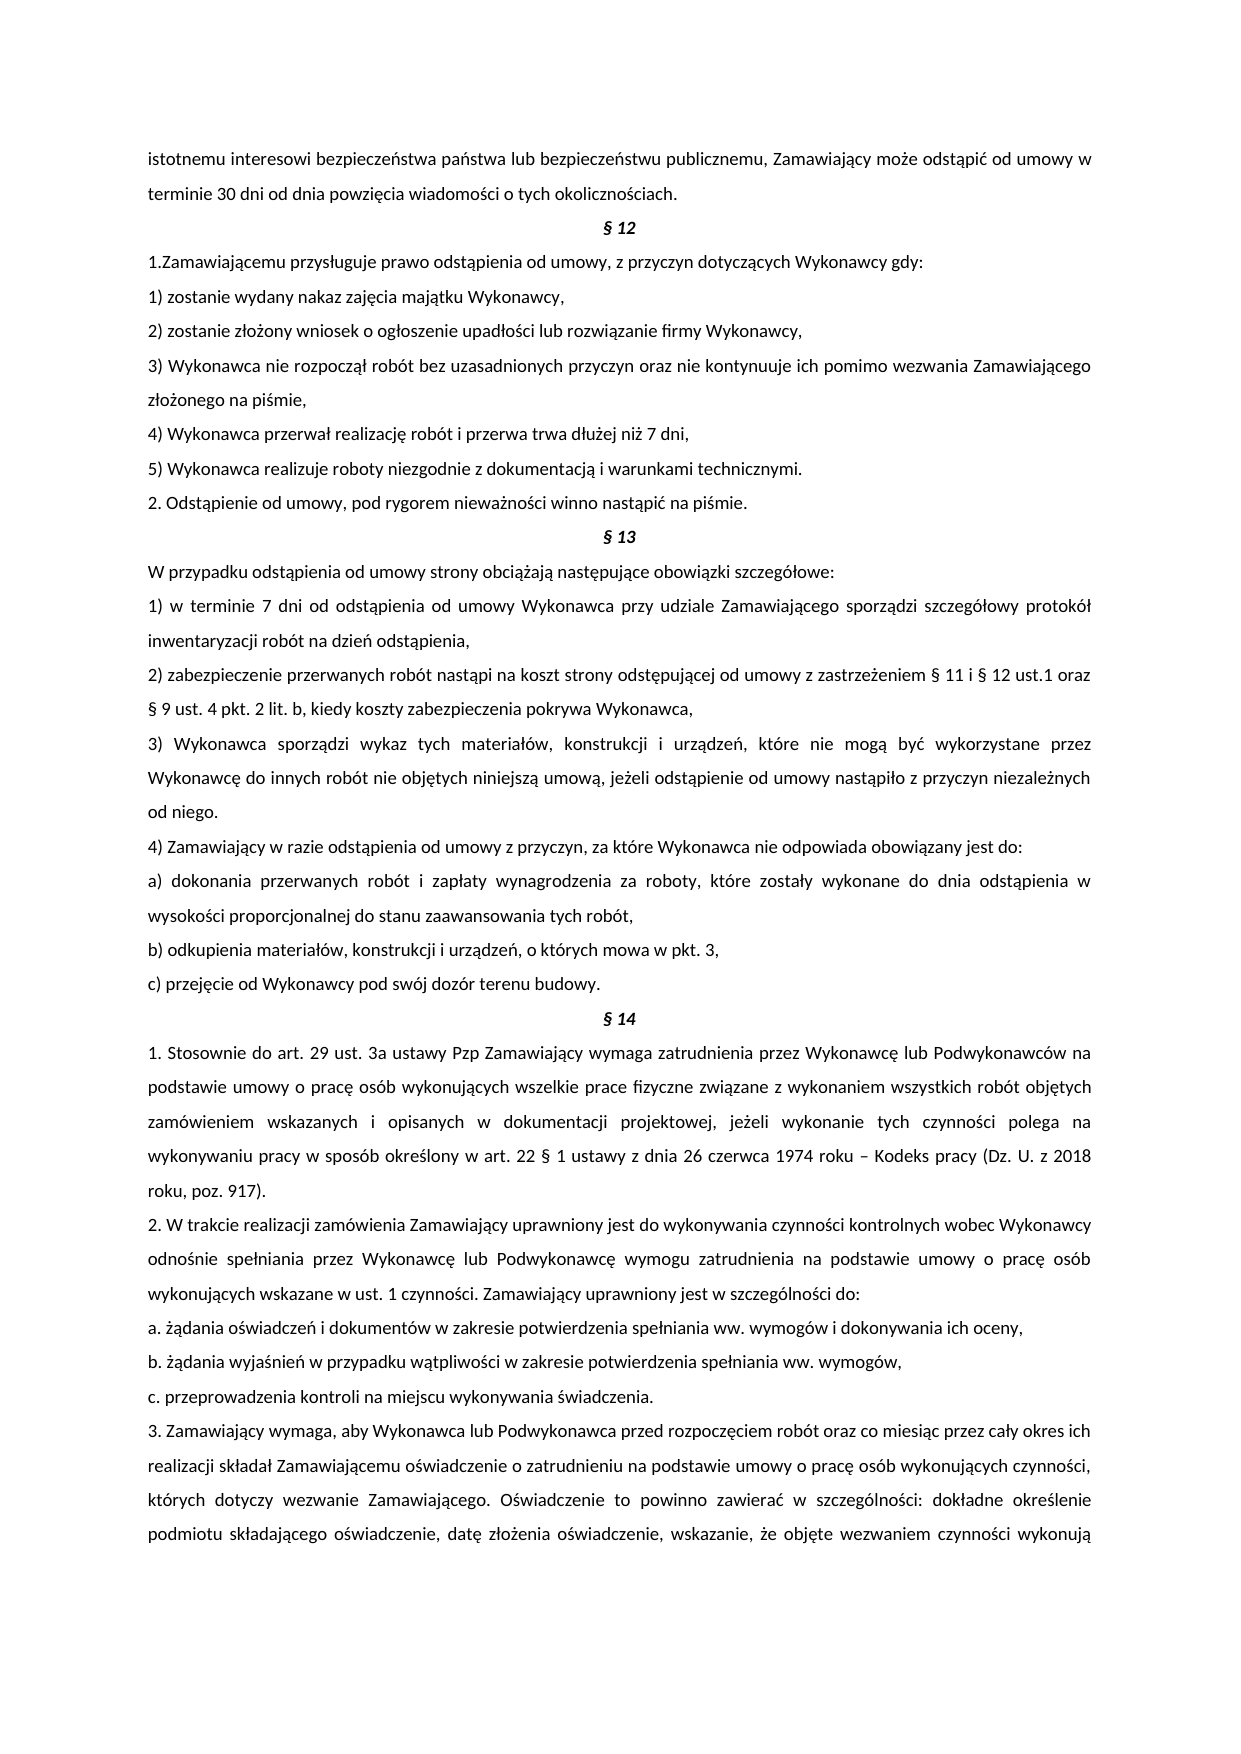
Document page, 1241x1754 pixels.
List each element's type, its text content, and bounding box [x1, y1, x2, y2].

text 3) Wykonawca sporządzi wykaz tych materiałów, konstrukcji i urządzeń, które nie mogą być wykorzystane przez Wykonawcę do innych robót nie objętych niniejszą umową, jeżeli odstąpienie od umowy nastąpiło z przyczyn niezależnych od niego. [148, 732, 1093, 824]
text c) przejęcie od Wykonawcy pod swój dozór terenu budowy. [148, 973, 1093, 996]
text 1) zostanie wydany nakaz zajęcia majątku Wykonawcy, [148, 285, 1093, 308]
text 1. Stosownie do art. 29 ust. 3a ustawy Pzp Zamawiający wymaga zatrudnienia przez Wykonawcę lub Podwykonawców na podstawie umowy o pracę osób wykonujących wszelkie prace fizyczne związane z wykonaniem wszystkich robót objętych zamówieniem wskazanych i opisanych w dokumentacji projektowej, jeżeli wykonanie tych czynności polega na wykonywaniu pracy w sposób określony w art. 22 § 1 ustawy z dnia 26 czerwca 1974 roku – Kodeks pracy (Dz. U. z 2018 roku, poz. 917). [148, 1041, 1093, 1202]
text 2) zostanie złożony wniosek o ogłoszenie upadłości lub rozwiązanie firmy Wykonawcy, [148, 319, 1093, 342]
text 1) w terminie 7 dni od odstąpienia od umowy Wykonawca przy udziale Zamawiającego sporządzi szczegółowy protokół inwentaryzacji robót na dzień odstąpienia, [148, 594, 1093, 652]
text b) odkupienia materiałów, konstrukcji i urządzeń, o których mowa w pkt. 3, [148, 938, 1093, 961]
text § 14 [148, 1007, 1093, 1030]
text a) dokonania przerwanych robót i zapłaty wynagrodzenia za roboty, które zostały wykonane do dnia odstąpienia w wysokości proporcjonalnej do stanu zaawansowania tych robót, [148, 869, 1093, 927]
text a. żądania oświadczeń i dokumentów w zakresie potwierdzenia spełniania ww. wymogów i dokonywania ich oceny, [148, 1316, 1093, 1339]
text 1.Zamawiającemu przysługuje prawo odstąpienia od umowy, z przyczyn dotyczących Wykonawcy gdy: [148, 251, 1093, 274]
text b. żądania wyjaśnień w przypadku wątpliwości w zakresie potwierdzenia spełniania ww. wymogów, [148, 1351, 1093, 1374]
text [148, 148, 1093, 205]
text 2. W trakcie realizacji zamówienia Zamawiający uprawniony jest do wykonywania czynności kontrolnych wobec Wykonawcy odnośnie spełniania przez Wykonawcę lub Podwykonawcę wymogu zatrudnienia na podstawie umowy o pracę osób wykonujących wskazane w ust. 1 czynności. Zamawiający uprawniony jest w szczególności do: [148, 1213, 1093, 1305]
text 3) Wykonawca nie rozpoczął robót bez uzasadnionych przyczyn oraz nie kontynuuje ich pomimo wezwania Zamawiającego złożonego na piśmie, [148, 354, 1093, 411]
text 4) Wykonawca przerwał realizację robót i przerwa trwa dłużej niż 7 dni, [148, 423, 1093, 446]
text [148, 1419, 1093, 1546]
text c. przeprowadzenia kontroli na miejscu wykonywania świadczenia. [148, 1385, 1093, 1408]
text W przypadku odstąpienia od umowy strony obciążają następujące obowiązki szczegółowe: [148, 560, 1093, 583]
text § 13 [148, 526, 1093, 549]
text 4) Zamawiający w razie odstąpienia od umowy z przyczyn, za które Wykonawca nie odpowiada obowiązany jest do: [148, 835, 1093, 858]
text 2) zabezpieczenie przerwanych robót nastąpi na koszt strony odstępującej od umowy z zastrzeżeniem § 11 i § 12 ust.1 oraz § 9 ust. 4 pkt. 2 lit. b, kiedy koszty zabezpieczenia pokrywa Wykonawca, [148, 663, 1093, 721]
text 2. Odstąpienie od umowy, pod rygorem nieważności winno nastąpić na piśmie. [148, 491, 1093, 514]
text 5) Wykonawca realizuje roboty niezgodnie z dokumentacją i warunkami technicznymi. [148, 457, 1093, 480]
text § 12 [148, 216, 1093, 239]
